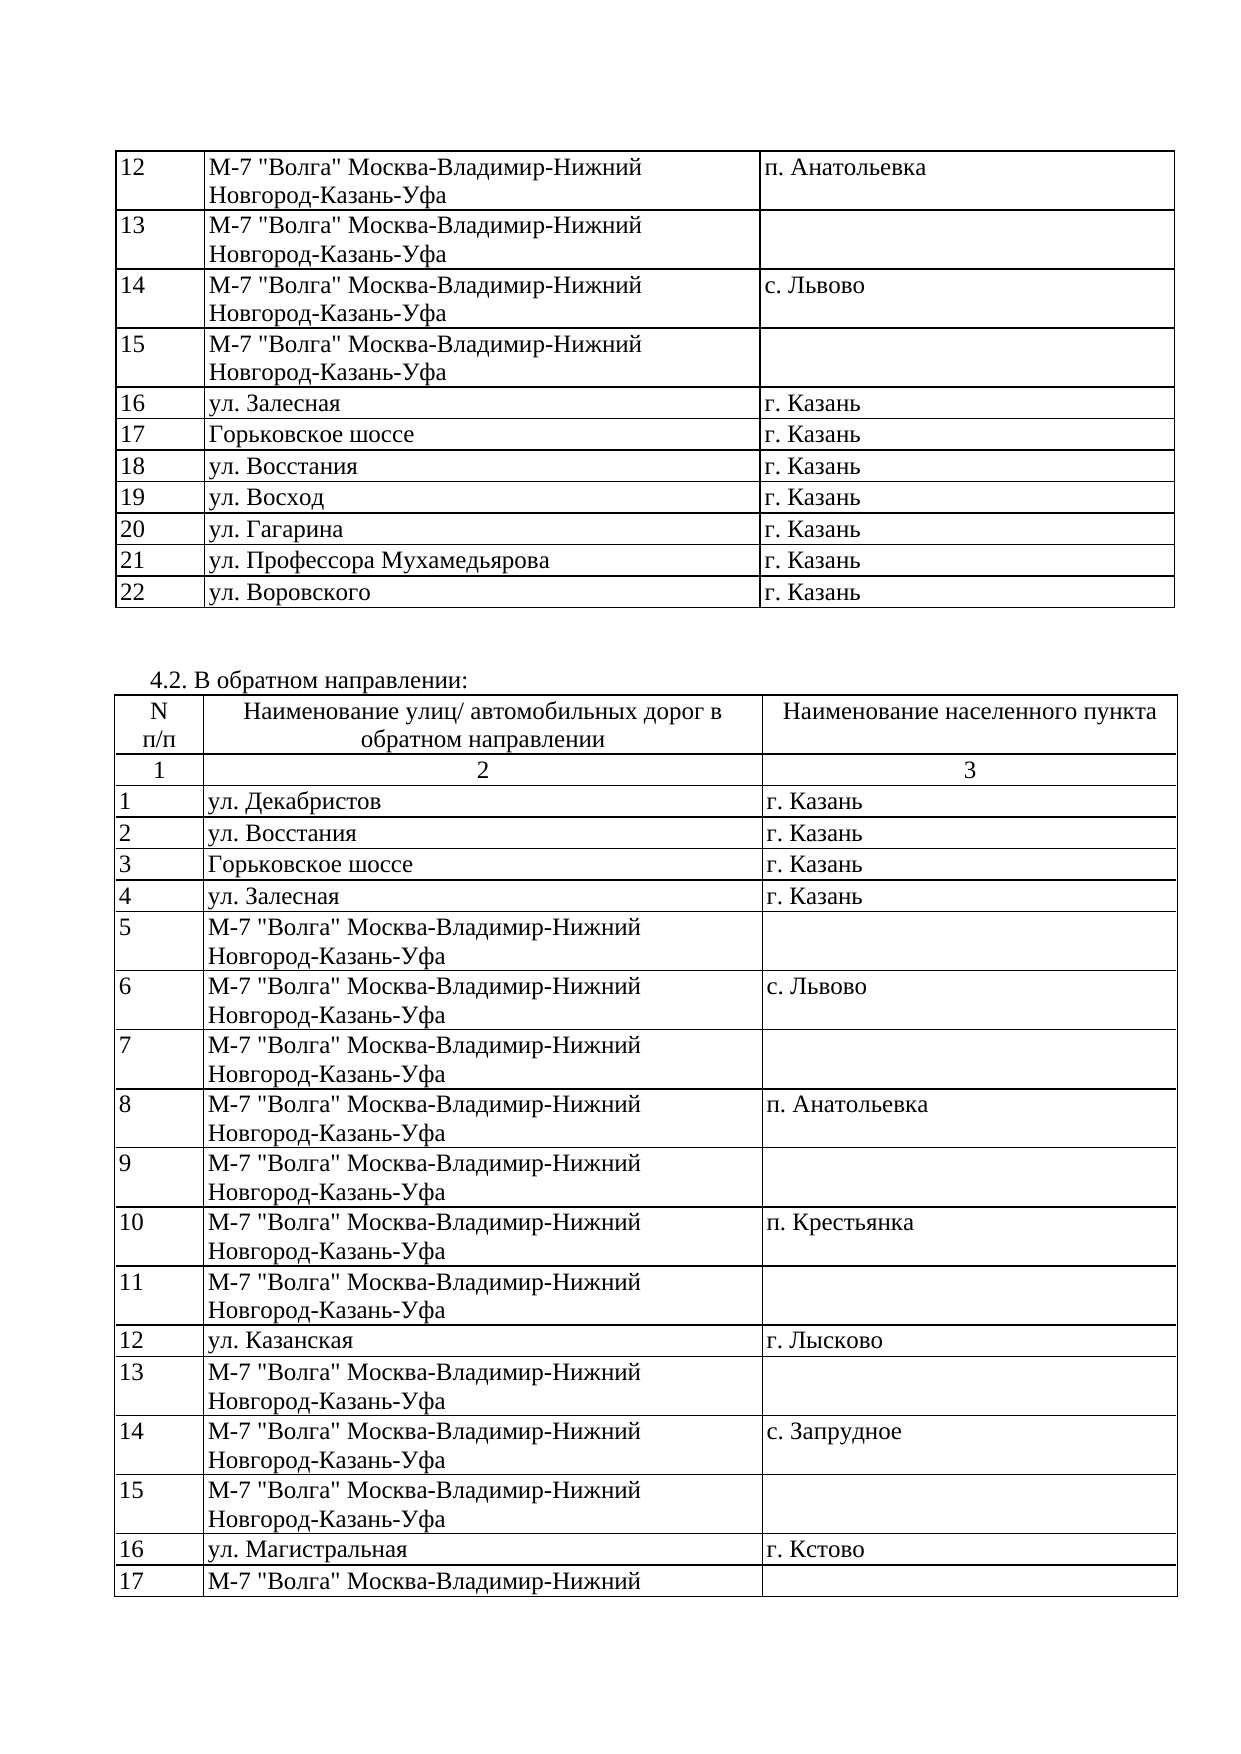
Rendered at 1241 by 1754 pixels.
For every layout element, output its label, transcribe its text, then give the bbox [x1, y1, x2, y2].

table_cell ул. Профессора Мухамедьярова [205, 545, 759, 575]
table_cell 2 [204, 755, 762, 785]
table_cell с. Львово [761, 270, 1174, 327]
table_cell 15 [117, 329, 204, 386]
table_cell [204, 1416, 762, 1474]
table_cell ул. Залесная [204, 881, 762, 911]
table_cell ул. Залесная [205, 388, 759, 418]
table_cell 16 [115, 1534, 203, 1564]
table_cell 14 [115, 1416, 203, 1474]
table_cell 3 [115, 849, 203, 879]
table_cell [763, 1474, 1177, 1533]
table_cell [763, 1356, 1177, 1414]
table_cell М-7 "Волга" Москва-Владимир-Нижний Новгород-Казань-Уфа [205, 329, 759, 386]
table_cell 14 [117, 270, 204, 327]
table_cell ул. Казанская [204, 1326, 762, 1356]
table_cell п. Анатольевка [763, 1088, 1177, 1147]
table_cell 5 [115, 912, 203, 970]
table_cell ул. Восстания [204, 818, 762, 848]
table_cell 13 [117, 211, 204, 268]
table_header Наименование населенного пункта [763, 696, 1177, 753]
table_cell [205, 211, 759, 268]
table_cell г. Казань [761, 545, 1174, 575]
table_cell [763, 1029, 1177, 1088]
table_cell ул. Восстания [205, 451, 759, 481]
table_cell М-7 "Волга" Москва-Владимир-Нижний Новгород-Казань-Уфа [204, 1267, 762, 1324]
table_cell 11 [115, 1266, 203, 1324]
table_cell [763, 1564, 1177, 1596]
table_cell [204, 1566, 762, 1596]
table_cell 6 [115, 971, 203, 1029]
table_cell с. Львово [763, 970, 1177, 1029]
table_cell г. Казань [761, 451, 1174, 481]
table_cell с. Запрудное [763, 1415, 1177, 1474]
table_cell г. Казань [761, 388, 1174, 418]
table_cell г. Казань [761, 419, 1174, 449]
table_cell 21 [117, 545, 204, 575]
table_cell г. Казань [761, 514, 1174, 543]
table_cell 1 [115, 754, 203, 785]
table_cell [761, 211, 1174, 268]
table_cell г. Казань [763, 879, 1177, 911]
table_cell п. Анатольевка [761, 152, 1174, 209]
table_cell г. Кстово [763, 1533, 1177, 1564]
table_cell 22 [117, 577, 204, 606]
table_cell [205, 270, 759, 327]
table_cell 12 [115, 1325, 203, 1356]
table_cell 10 [115, 1207, 203, 1265]
table_cell ул. Магистральная [204, 1534, 762, 1564]
table_cell п. Крестьянка [763, 1206, 1177, 1265]
table_cell ул. Восход [205, 482, 759, 512]
table_cell г. Казань [761, 577, 1174, 606]
table_cell 13 [115, 1357, 203, 1414]
table_cell 1 [115, 786, 203, 816]
table_cell [763, 1265, 1177, 1324]
table_header Наименование улиц/ автомобильных дорог в обратном направлении [204, 696, 762, 753]
table_cell 2 [115, 817, 203, 848]
table_cell 3 [763, 753, 1177, 785]
table_cell 15 [115, 1475, 203, 1533]
text 4.2. В обратном направлении: [150, 666, 1090, 694]
table_cell М-7 "Волга" Москва-Владимир-Нижний Новгород-Казань-Уфа [204, 1148, 762, 1206]
table_cell М-7 "Волга" Москва-Владимир-Нижний Новгород-Казань-Уфа [204, 1357, 762, 1414]
table_header N п/п [115, 696, 203, 753]
table_cell ул. Гагарина [205, 514, 759, 543]
table_cell [761, 329, 1174, 386]
table_cell Горьковское шоссе [204, 849, 762, 879]
table_cell М-7 "Волга" Москва-Владимир-Нижний Новгород-Казань-Уфа [204, 971, 762, 1029]
table_cell М-7 "Волга" Москва-Владимир-Нижний Новгород-Казань-Уфа [204, 1090, 762, 1147]
table_cell ул. Воровского [205, 577, 759, 606]
table_cell [763, 1147, 1177, 1206]
table_cell М-7 "Волга" Москва-Владимир-Нижний Новгород-Казань-Уфа [204, 1030, 762, 1088]
table_cell 16 [117, 388, 204, 418]
table_cell 7 [115, 1030, 203, 1088]
table_cell 4 [115, 880, 203, 911]
table_cell ул. Декабристов [204, 786, 762, 816]
table_cell 20 [117, 514, 204, 543]
table_cell г. Казань [763, 785, 1177, 816]
table_cell г. Казань [763, 848, 1177, 879]
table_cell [205, 152, 759, 209]
table_cell 17 [115, 1565, 203, 1596]
table_cell М-7 "Волга" Москва-Владимир-Нижний Новгород-Казань-Уфа [204, 912, 762, 970]
table_cell г. Казань [761, 482, 1174, 512]
table_cell Горьковское шоссе [205, 419, 759, 449]
table_cell г. Лысково [763, 1324, 1177, 1356]
table_cell М-7 "Волга" Москва-Владимир-Нижний Новгород-Казань-Уфа [204, 1208, 762, 1265]
table_cell 19 [117, 482, 204, 512]
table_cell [204, 1475, 762, 1533]
table_cell 17 [117, 419, 204, 449]
table_cell 8 [115, 1089, 203, 1147]
table_cell 18 [117, 451, 204, 481]
table_cell г. Казань [763, 816, 1177, 848]
table_cell 12 [117, 152, 204, 209]
table_cell 9 [115, 1148, 203, 1206]
table_cell [763, 911, 1177, 970]
